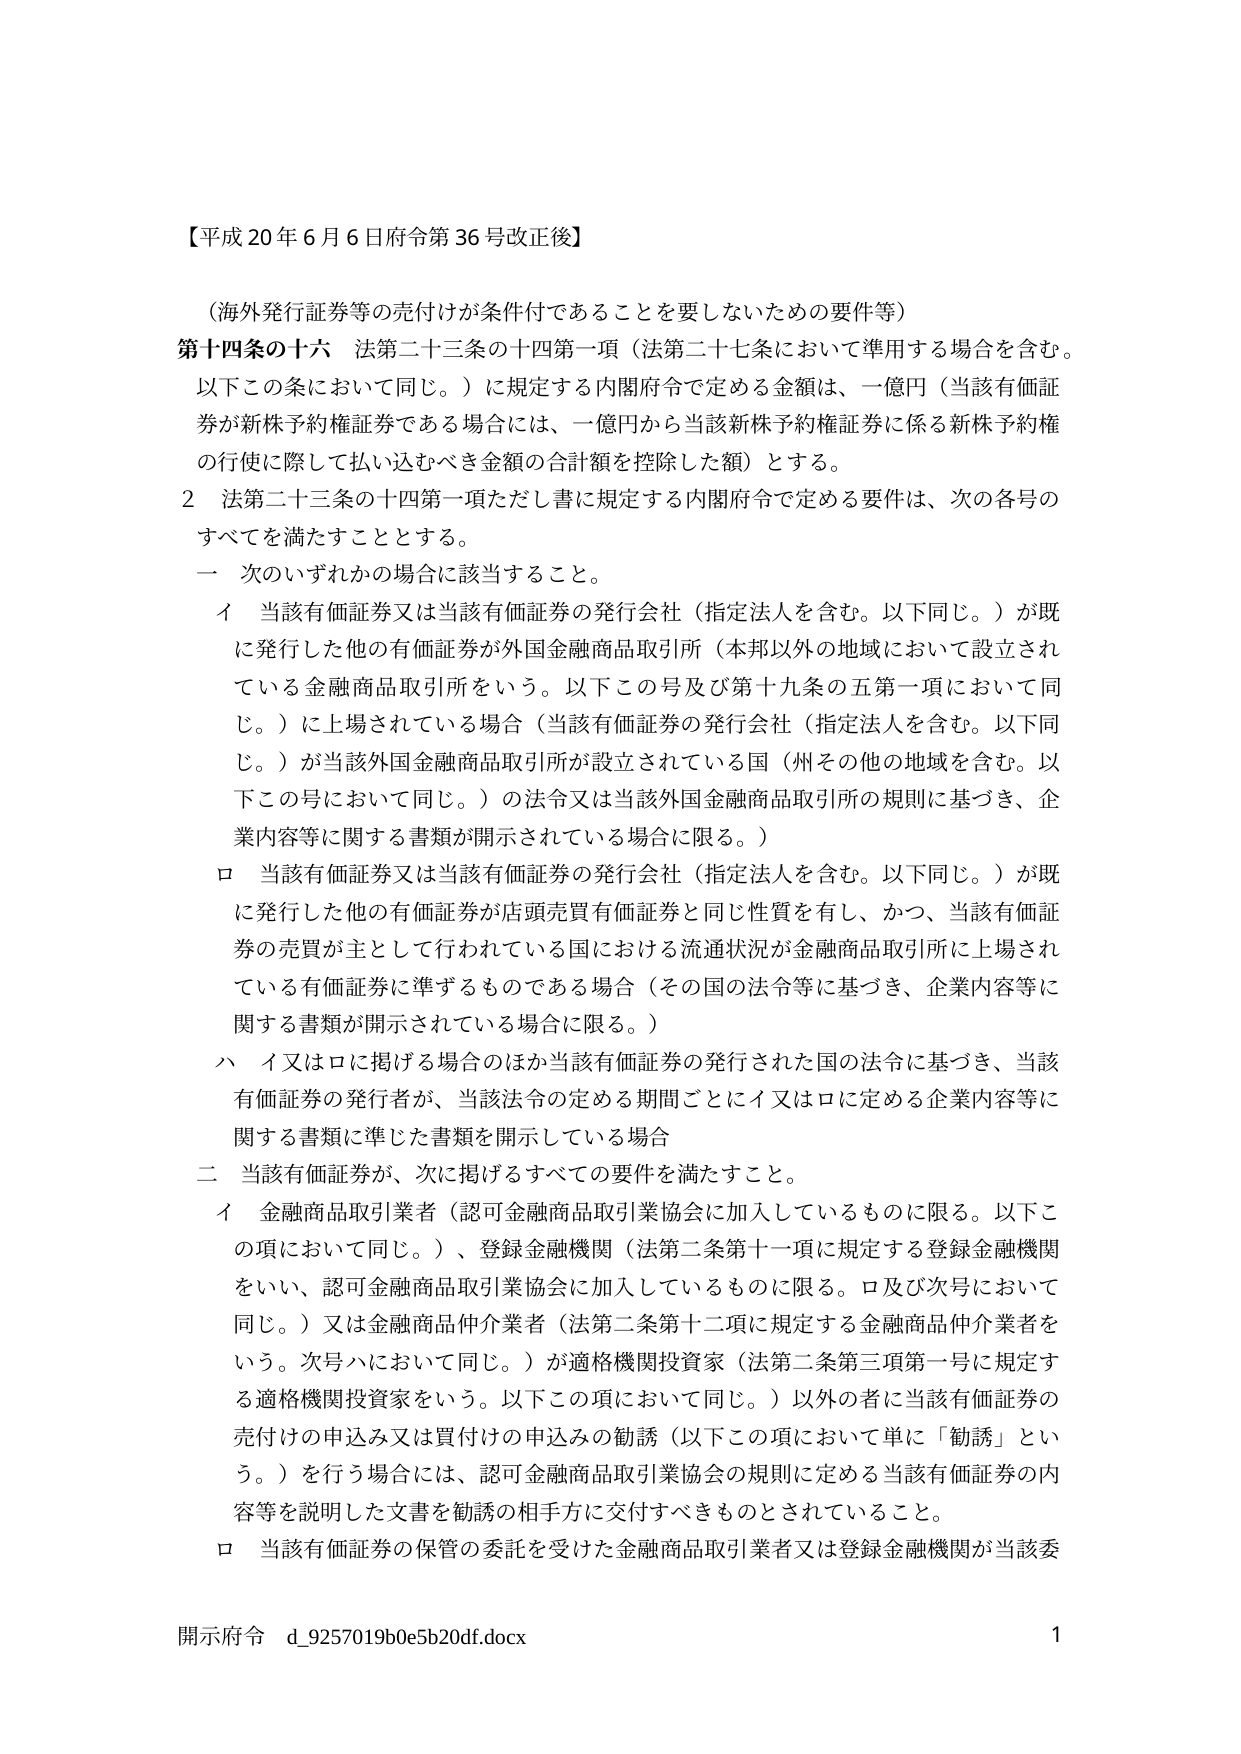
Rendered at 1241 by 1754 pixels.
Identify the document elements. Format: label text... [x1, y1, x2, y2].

text 一 次のいずれかの場合に該当すること。 [196, 554, 1063, 592]
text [214, 1529, 1063, 1567]
text ハ イ又はロに掲げる場合のほか当該有価証券の発行された国の法令に基づき、当該有価証券の発行者が、当該法令の定める期間ごとにイ又はロに定める企業内容等に関する書類に準じた書類を開示している場合 [214, 1042, 1063, 1154]
text 第十四条の十六 法第二十三条の十四第一項（法第二十七条において準用する場合を含む。以下この条において同じ。）に規定する内閣府令で定める金額は、一億円（当該有価証券が新株予約権証券である場合には、一億円から当該新株予約権証券に係る新株予約権の行使に際して払い込むべき金額の合計額を控除した額）とする。 [177, 329, 1063, 479]
text ２ 法第二十三条の十四第一項ただし書に規定する内閣府令で定める要件は、次の各号のすべてを満たすこととする。 [177, 479, 1063, 554]
text ロ 当該有価証券又は当該有価証券の発行会社（指定法人を含む。以下同じ。）が既に発行した他の有価証券が店頭売買有価証券と同じ性質を有し、かつ、当該有価証券の売買が主として行われている国における流通状況が金融商品取引所に上場されている有価証券に準ずるものである場合（その国の法令等に基づき、企業内容等に関する書類が開示されている場合に限る。） [214, 854, 1063, 1042]
text 【平成20年6月6日府令第36号改正後】 [177, 217, 1063, 254]
text （海外発行証券等の売付けが条件付であることを要しないための要件等） [196, 292, 1063, 329]
text 二 当該有価証券が、次に掲げるすべての要件を満たすこと。 [196, 1154, 1063, 1192]
text イ 金融商品取引業者（認可金融商品取引業協会に加入しているものに限る。以下この項において同じ。）、登録金融機関（法第二条第十一項に規定する登録金融機関をいい、認可金融商品取引業協会に加入しているものに限る。ロ及び次号において同じ。）又は金融商品仲介業者（法第二条第十二項に規定する金融商品仲介業者をいう。次号ハにおいて同じ。）が適格機関投資家（法第二条第三項第一号に規定する適格機関投資家をいう。以下この項において同じ。）以外の者に当該有価証券の売付けの申込み又は買付けの申込みの勧誘（以下この項において単に「勧誘」という。）を行う場合には、認可金融商品取引業協会の規則に定める当該有価証券の内容等を説明した文書を勧誘の相手方に交付すべきものとされていること。 [214, 1192, 1063, 1529]
text イ 当該有価証券又は当該有価証券の発行会社（指定法人を含む。以下同じ。）が既に発行した他の有価証券が外国金融商品取引所（本邦以外の地域において設立されている金融商品取引所をいう。以下この号及び第十九条の五第一項において同じ。）に上場されている場合（当該有価証券の発行会社（指定法人を含む。以下同じ。）が当該外国金融商品取引所が設立されている国（州その他の地域を含む。以下この号において同じ。）の法令又は当該外国金融商品取引所の規則に基づき、企業内容等に関する書類が開示されている場合に限る。） [214, 592, 1063, 854]
